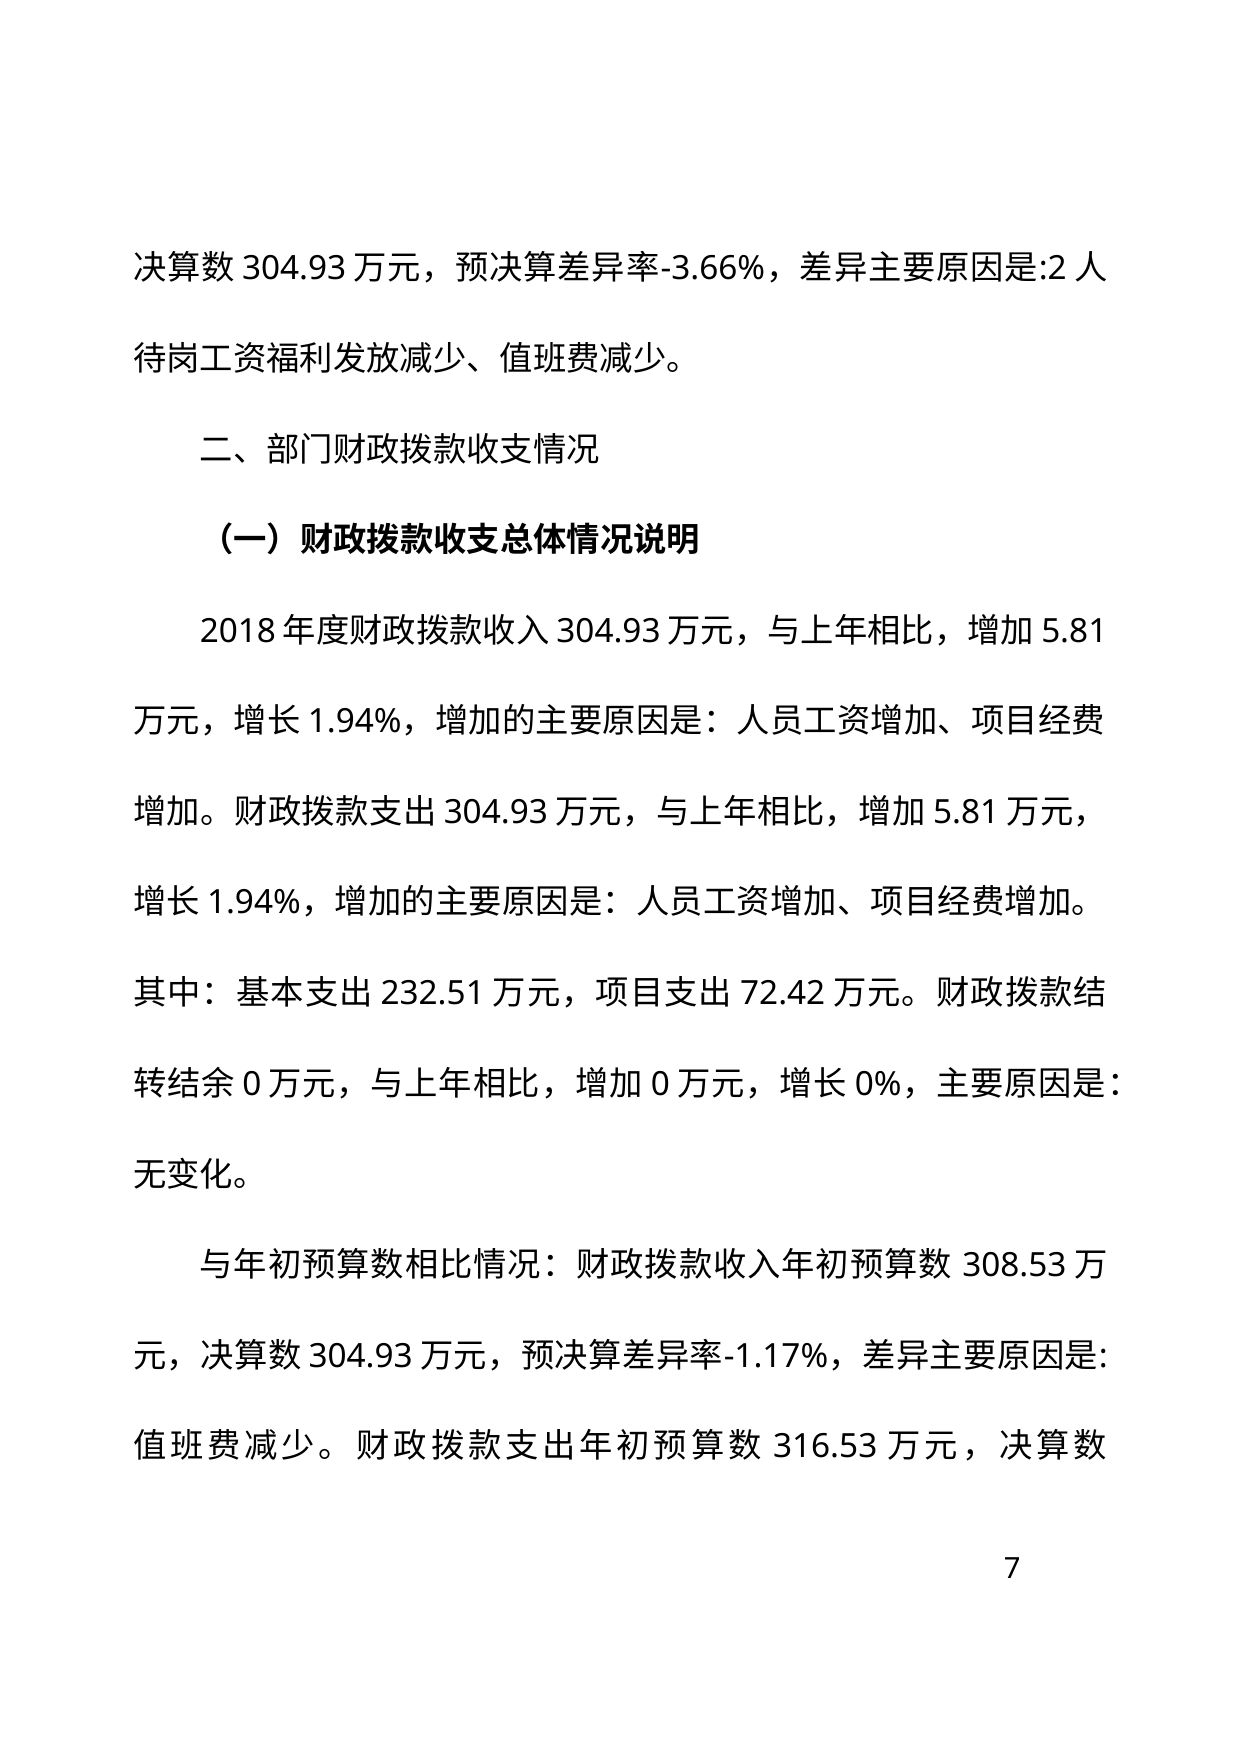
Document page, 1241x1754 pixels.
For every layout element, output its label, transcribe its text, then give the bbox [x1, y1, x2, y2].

text 二、部门财政拨款收支情况 [133, 401, 1107, 492]
text 2018年度财政拨款收入304.93万元，与上年相比，增加5.81万元，增长1.94%，增加的主要原因是：人员工资增加、项目经费增加。财政拨款支出304.93万元，与上年相比，增加5.81万元，增长1.94%，增加的主要原因是：人员工资增加、项目经费增加。其中：基本支出232.51万元，项目支出72.42万元。财政拨款结转结余0万元，与上年相比，增加0万元，增长0%，主要原因是：无变化。 [133, 582, 1107, 1217]
text （一）财政拨款收支总体情况说明 [133, 492, 1107, 582]
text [133, 1217, 1107, 1489]
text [133, 220, 1107, 401]
